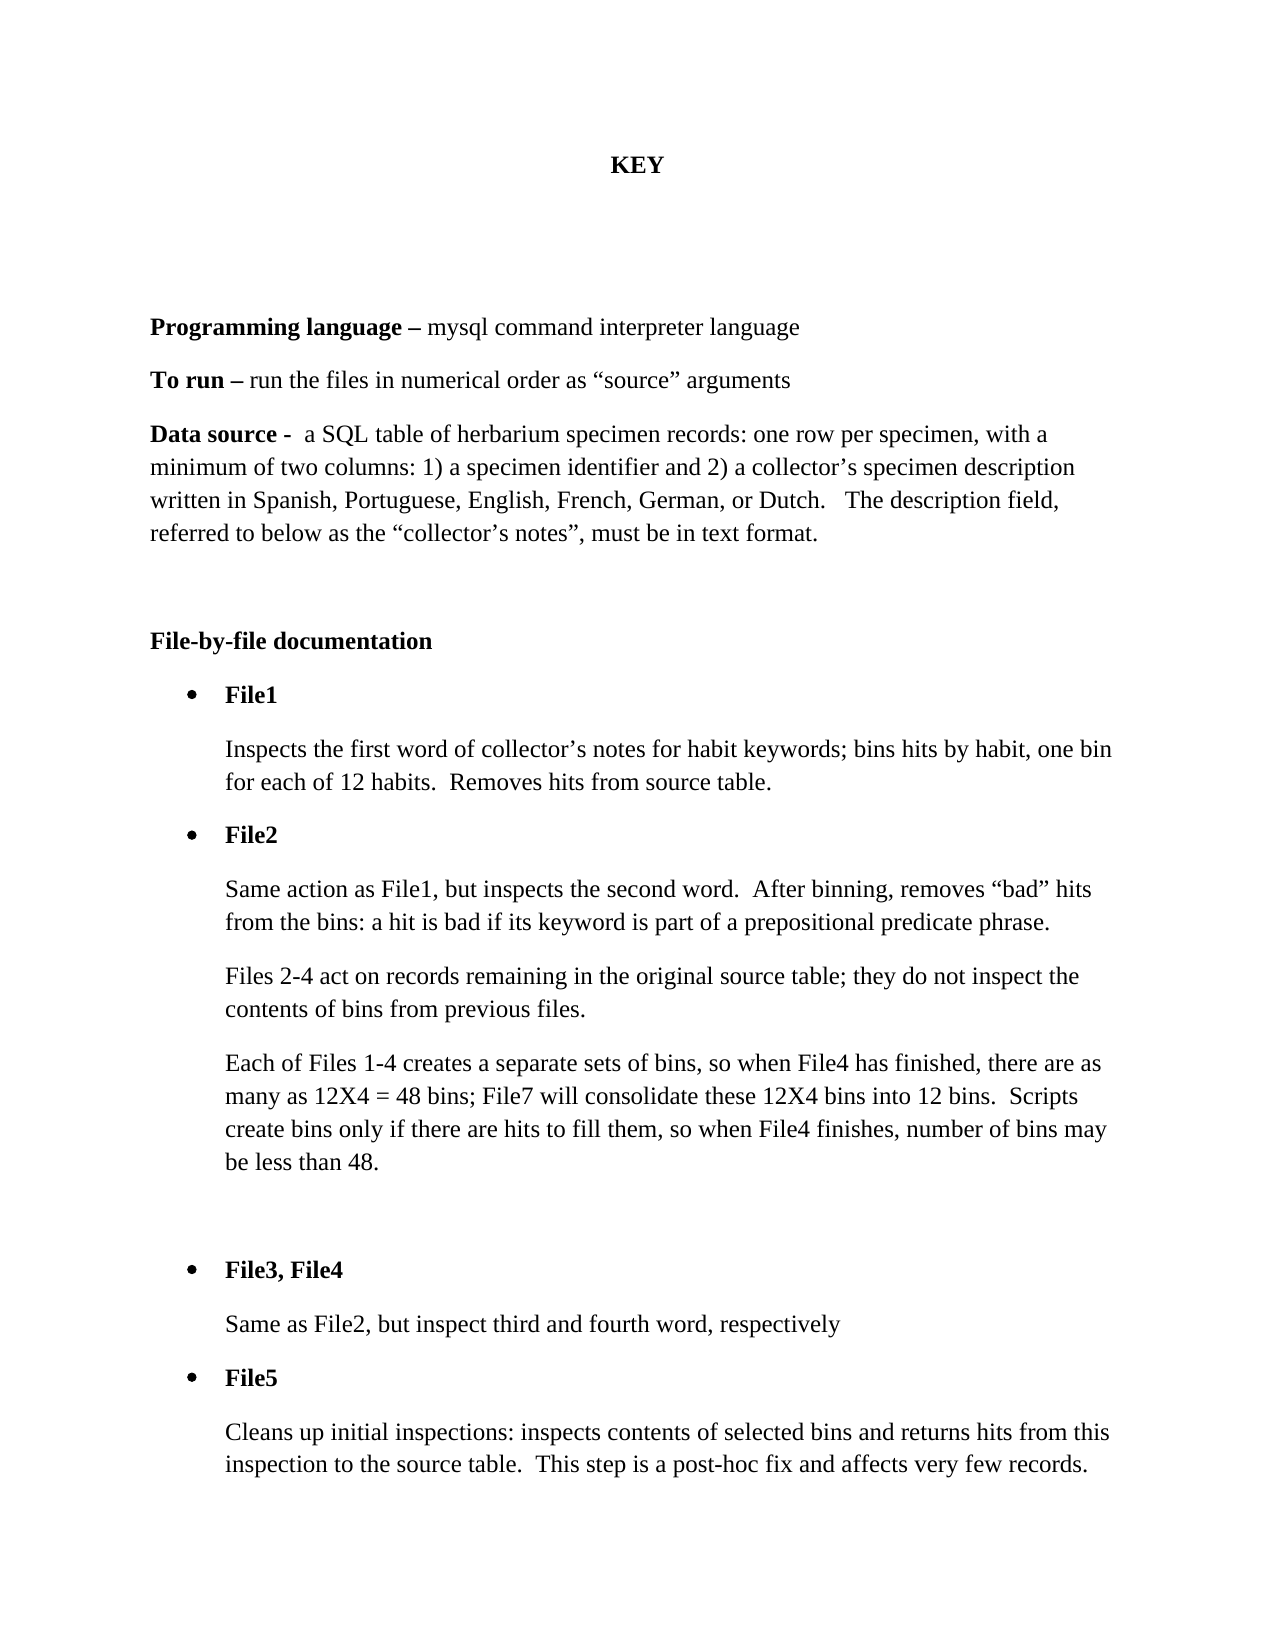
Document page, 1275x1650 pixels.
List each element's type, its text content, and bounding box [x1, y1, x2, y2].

text Data source - a SQL table of herbarium specimen records: one row per specimen, with a minimum of two columns: 1) a specimen identifier and 2) a collector’s specimen description written in Spanish, Portuguese, English, French, German, or Dutch. The description field, referred to below as the “collector’s notes”, must be in text format. [150, 419, 1125, 547]
text File-by-file documentation [150, 626, 1125, 655]
text Same as File2, but inspect third and fourth word, respectively [225, 1309, 1125, 1338]
list File3, File4 [187, 1255, 1125, 1284]
text Each of Files 1-4 creates a separate sets of bins, so when File4 has finished, there are as many as 12X4 = 48 bins; File7 will consolidate these 12X4 bins into 12 bins. Scripts create bins only if there are hits to fill them, so when File4 finishes, number of bins may be less than 48. [225, 1048, 1125, 1176]
text Cleans up initial inspections: inspects contents of selected bins and returns hits from this inspection to the source table. This step is a post-hoc fix and affects very few records. [225, 1417, 1125, 1478]
text Inspects the first word of collector’s notes for habit keywords; bins hits by habit, one bin for each of 12 habits. Removes hits from source table. [225, 734, 1125, 796]
text To run – run the files in numerical order as “source” arguments [150, 365, 1125, 394]
text Same action as File1, but inspects the second word. After binning, removes “bad” hits from the bins: a hit is bad if its keyword is part of a prepositional predicate phrase. [225, 874, 1125, 936]
text Files 2-4 act on records remaining in the original source table; they do not inspect the contents of bins from previous files. [225, 961, 1125, 1023]
list File2 [187, 821, 1125, 849]
text KEY [150, 150, 1125, 179]
list File5 [187, 1363, 1125, 1391]
text Programming language – mysql command interpreter language [150, 312, 1125, 340]
list File1 [187, 680, 1125, 709]
